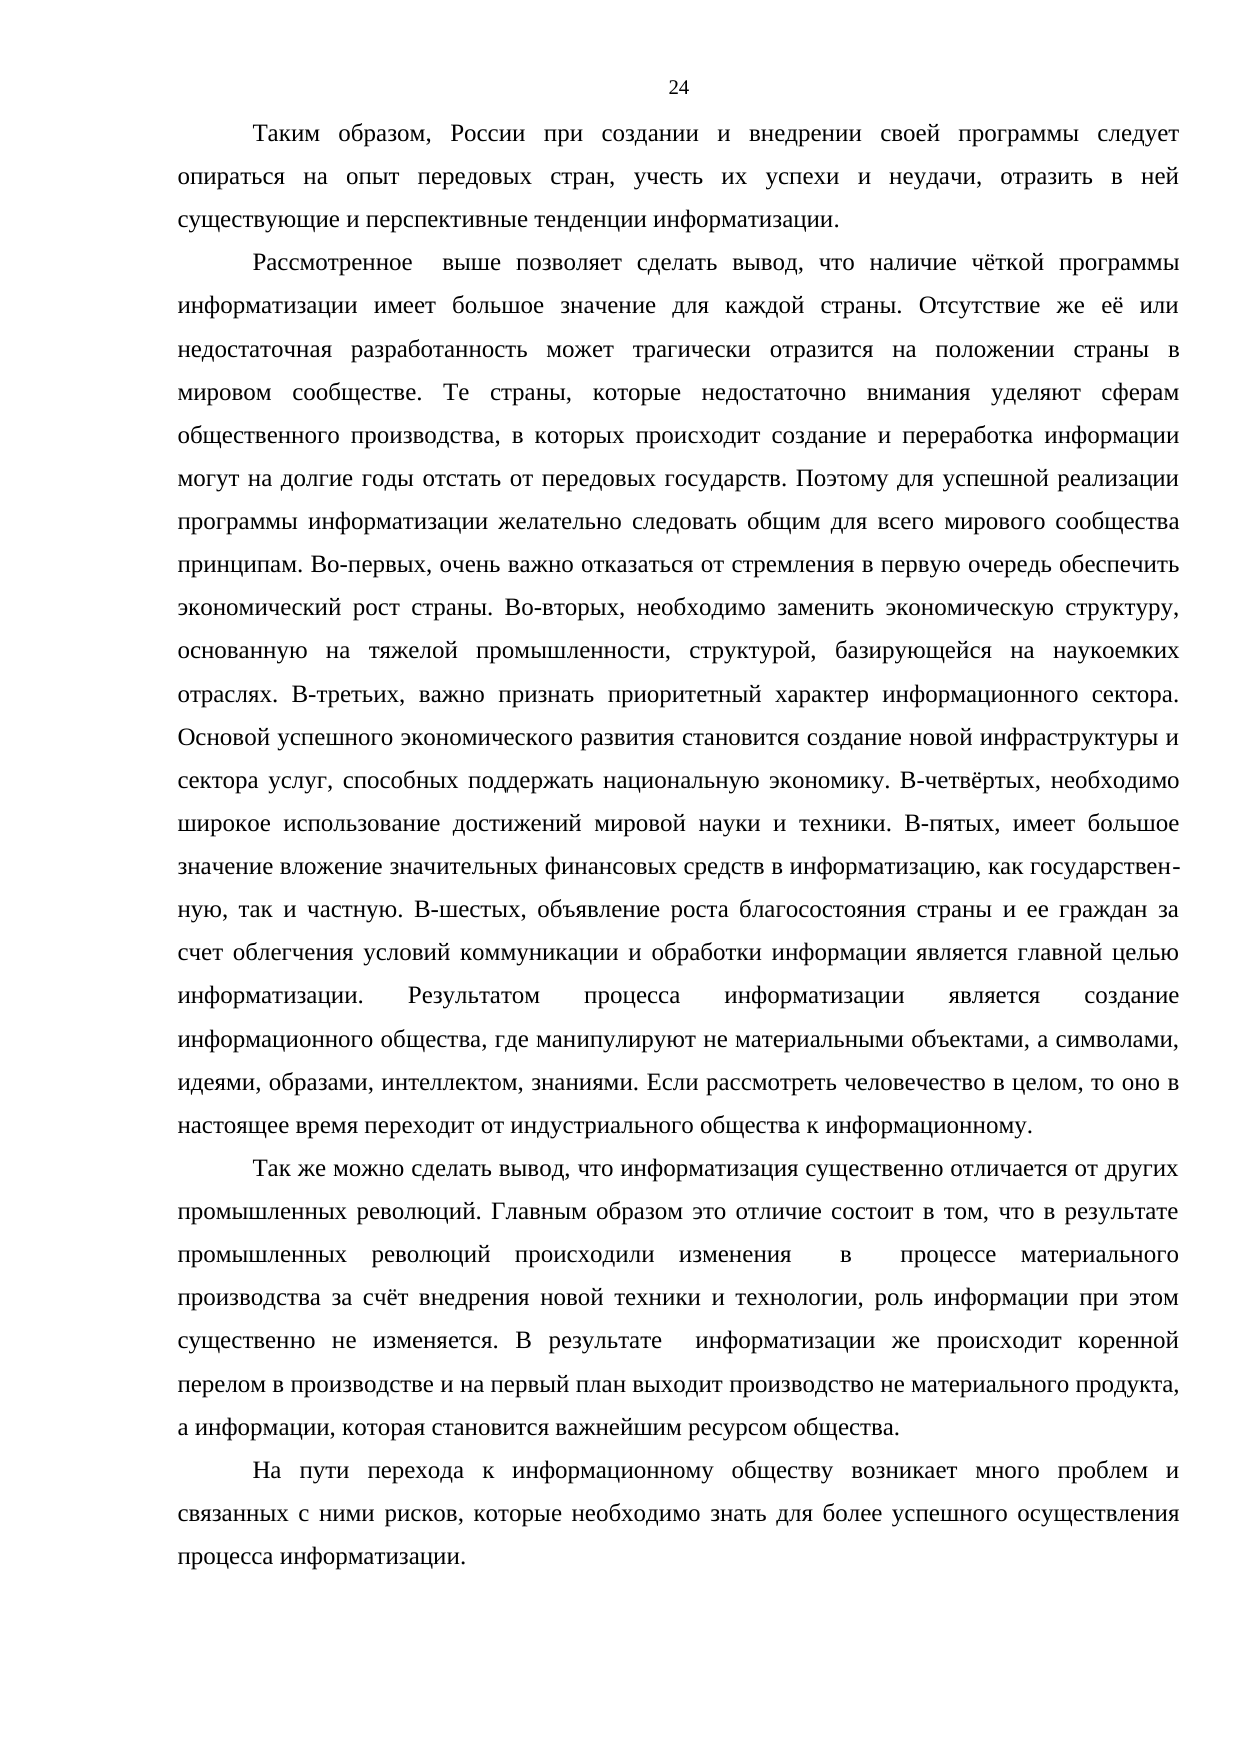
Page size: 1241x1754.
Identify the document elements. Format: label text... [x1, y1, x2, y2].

text Таким образом, России при создании и внедрении своей программы следует опираться на опыт передовых стран, учесть их успехи и неудачи, отразить в ней существующие и перспективные тенденции информатизации. [177, 118, 1180, 233]
text Рассмотренное выше позволяет сделать вывод, что наличие чёткой программы информатизации имеет большое значение для каждой страны. Отсутствие же её или недостаточная разработанность может трагически отразится на положении страны в мировом сообществе. Те страны, которые недостаточно внимания уделяют сферам общественного производства, в которых происходит создание и переработка информации могут на долгие годы отстать от передовых государств. Поэтому для успешной реализации программы информатизации желательно следовать общим для всего мирового сообщества принципам. Во-первых, очень важно отказаться от стремления в первую очередь обеспечить экономический рост страны. Во-вторых, необходимо заменить экономическую структуру, основанную на тяжелой промышленности, структурой, базирующейся на наукоемких отраслях. В-третьих, важно признать приоритетный характер информационного сектора. Основой успешного экономического развития становится создание новой инфраструктуры и сектора услуг, способных поддержать национальную экономику. В-четвёртых, необходимо широкое использование достижений мировой науки и техники. В-пятых, имеет большое значение вложение значительных финансовых средств в информатизацию, как государственную, так и частную. В-шестых, объявление роста благосостояния страны и ее граждан за счет облегчения условий коммуникации и обработки информации является главной целью информатизации. Результатом процесса информатизации является создание информационного общества, где манипулируют не материальными объектами, а символами, идеями, образами, интеллектом, знаниями. Если рассмотреть человечество в целом, то оно в настоящее время переходит от индустриального общества к информационному. [177, 247, 1180, 1139]
text На пути перехода к информационному обществу возникает много проблем и связанных с ними рисков, которые необходимо знать для более успешного осуществления процесса информатизации. [177, 1455, 1180, 1570]
text Так же можно сделать вывод, что информатизация существенно отличается от других промышленных революций. Главным образом это отличие состоит в том, что в результате промышленных революций происходили изменения в процессе материального производства за счёт внедрения новой техники и технологии, роль информации при этом существенно не изменяется. В результате информатизации же происходит коренной перелом в производстве и на первый план выходит производство не материального продукта, а информации, которая становится важнейшим ресурсом общества. [177, 1153, 1180, 1441]
